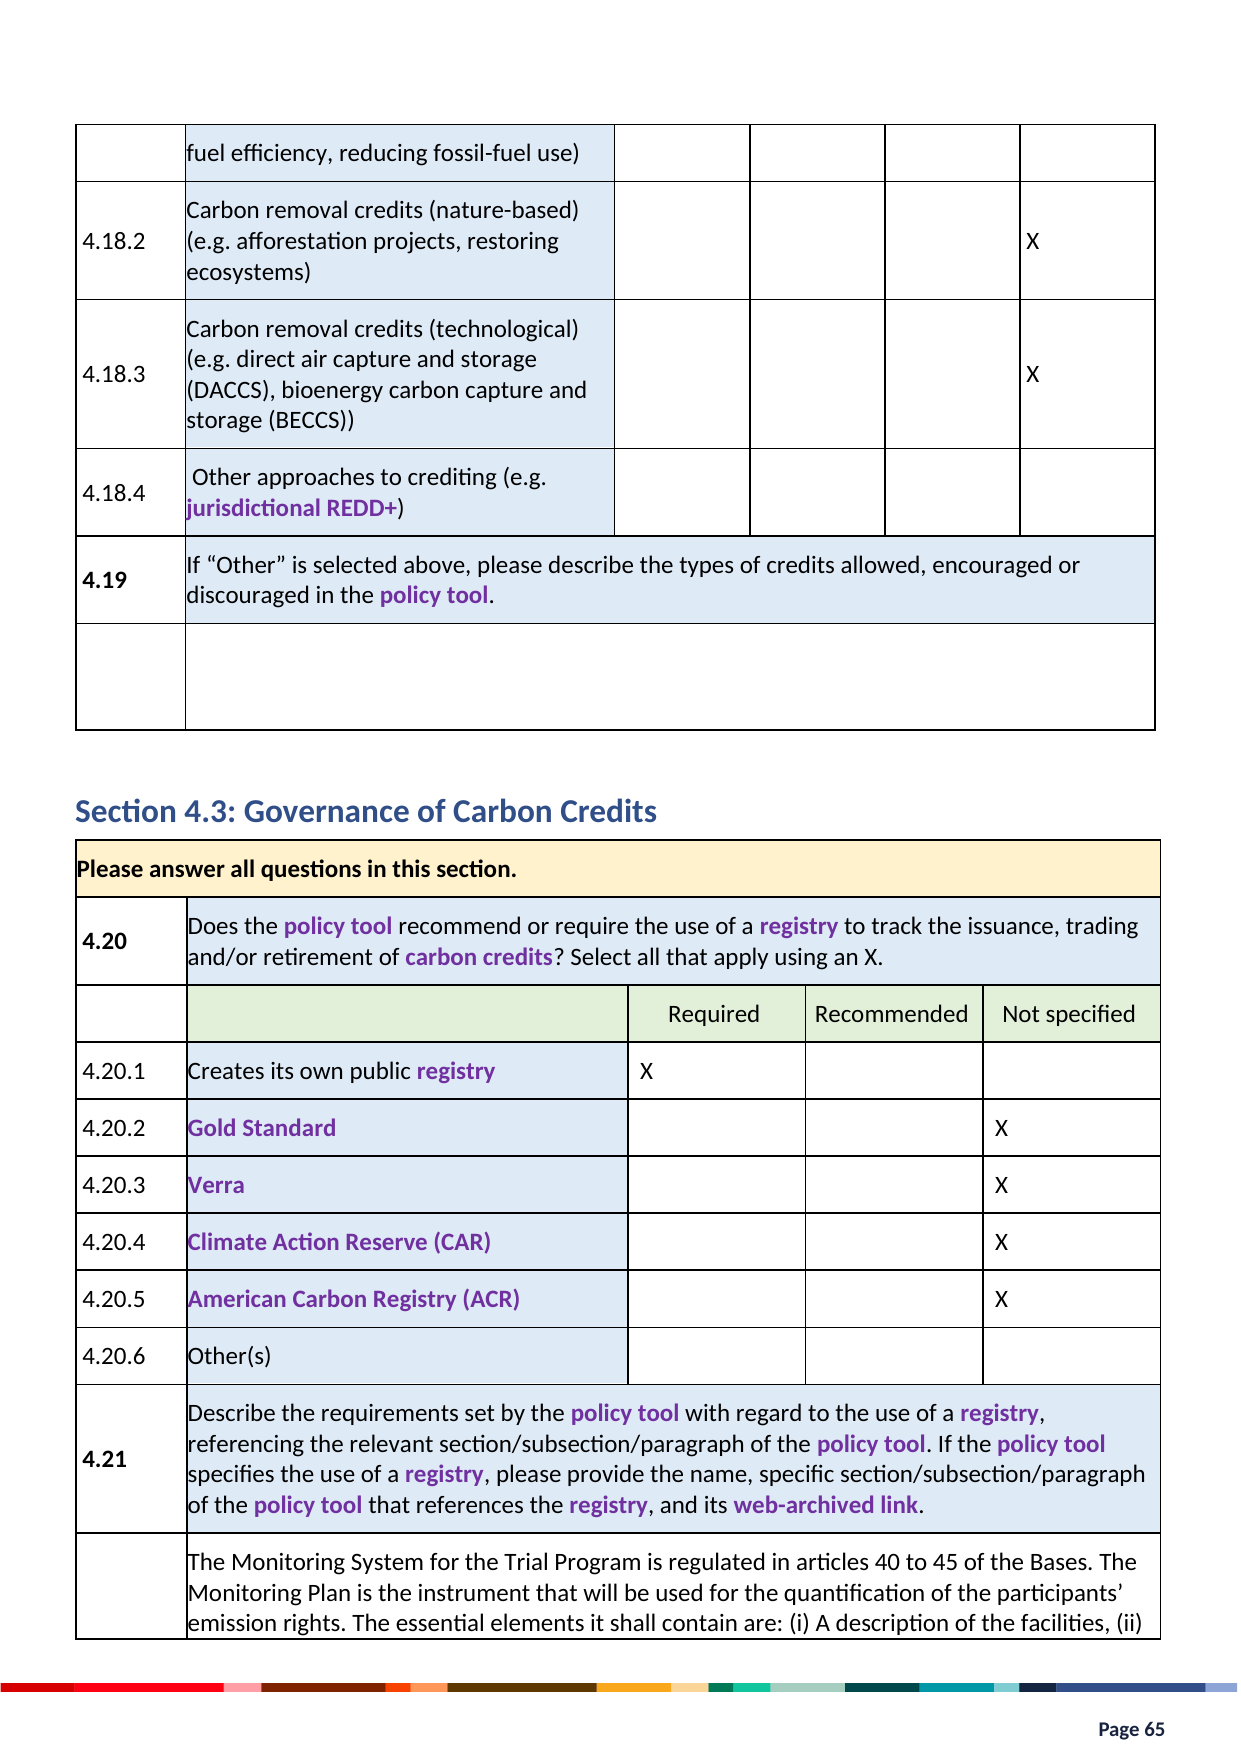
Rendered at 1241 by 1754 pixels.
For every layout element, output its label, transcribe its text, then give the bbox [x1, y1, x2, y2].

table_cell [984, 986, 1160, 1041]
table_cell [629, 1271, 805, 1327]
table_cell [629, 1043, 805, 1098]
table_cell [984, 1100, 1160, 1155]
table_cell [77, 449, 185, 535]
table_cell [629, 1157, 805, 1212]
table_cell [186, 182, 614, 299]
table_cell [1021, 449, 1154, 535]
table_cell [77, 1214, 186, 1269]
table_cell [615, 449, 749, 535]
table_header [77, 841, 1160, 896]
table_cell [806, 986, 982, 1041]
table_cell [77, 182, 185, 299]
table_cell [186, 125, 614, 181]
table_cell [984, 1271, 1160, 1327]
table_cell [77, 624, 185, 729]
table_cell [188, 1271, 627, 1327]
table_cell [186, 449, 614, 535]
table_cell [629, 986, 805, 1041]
picture [0, 1683, 1236, 1692]
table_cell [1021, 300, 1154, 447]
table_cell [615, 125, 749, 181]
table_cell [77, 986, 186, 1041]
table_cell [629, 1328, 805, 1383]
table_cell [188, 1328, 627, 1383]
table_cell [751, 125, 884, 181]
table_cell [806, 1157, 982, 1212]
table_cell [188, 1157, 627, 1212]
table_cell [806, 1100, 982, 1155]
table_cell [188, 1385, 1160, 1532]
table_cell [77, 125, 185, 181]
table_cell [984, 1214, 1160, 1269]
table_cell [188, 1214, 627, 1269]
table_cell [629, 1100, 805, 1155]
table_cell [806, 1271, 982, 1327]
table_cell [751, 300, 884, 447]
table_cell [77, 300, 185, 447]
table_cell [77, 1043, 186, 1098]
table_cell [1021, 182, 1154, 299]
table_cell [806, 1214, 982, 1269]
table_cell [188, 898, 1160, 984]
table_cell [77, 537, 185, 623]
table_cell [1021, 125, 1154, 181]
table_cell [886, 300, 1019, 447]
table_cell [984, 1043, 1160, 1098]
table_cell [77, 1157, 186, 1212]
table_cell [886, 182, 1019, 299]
subtitle Section 4.3: Governance of Carbon Credits [75, 790, 1165, 831]
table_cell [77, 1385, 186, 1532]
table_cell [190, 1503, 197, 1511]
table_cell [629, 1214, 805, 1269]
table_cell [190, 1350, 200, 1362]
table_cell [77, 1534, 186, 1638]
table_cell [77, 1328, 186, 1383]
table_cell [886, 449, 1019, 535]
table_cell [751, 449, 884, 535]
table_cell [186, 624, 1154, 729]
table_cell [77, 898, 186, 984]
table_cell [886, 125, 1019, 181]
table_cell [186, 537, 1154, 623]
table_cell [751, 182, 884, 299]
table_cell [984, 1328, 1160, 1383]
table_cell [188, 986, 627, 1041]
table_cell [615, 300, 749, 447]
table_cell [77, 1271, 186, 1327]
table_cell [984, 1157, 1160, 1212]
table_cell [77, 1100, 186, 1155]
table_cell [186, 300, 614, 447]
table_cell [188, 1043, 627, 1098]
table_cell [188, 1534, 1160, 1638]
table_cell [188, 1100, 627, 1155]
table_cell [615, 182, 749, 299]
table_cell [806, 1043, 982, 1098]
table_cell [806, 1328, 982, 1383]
